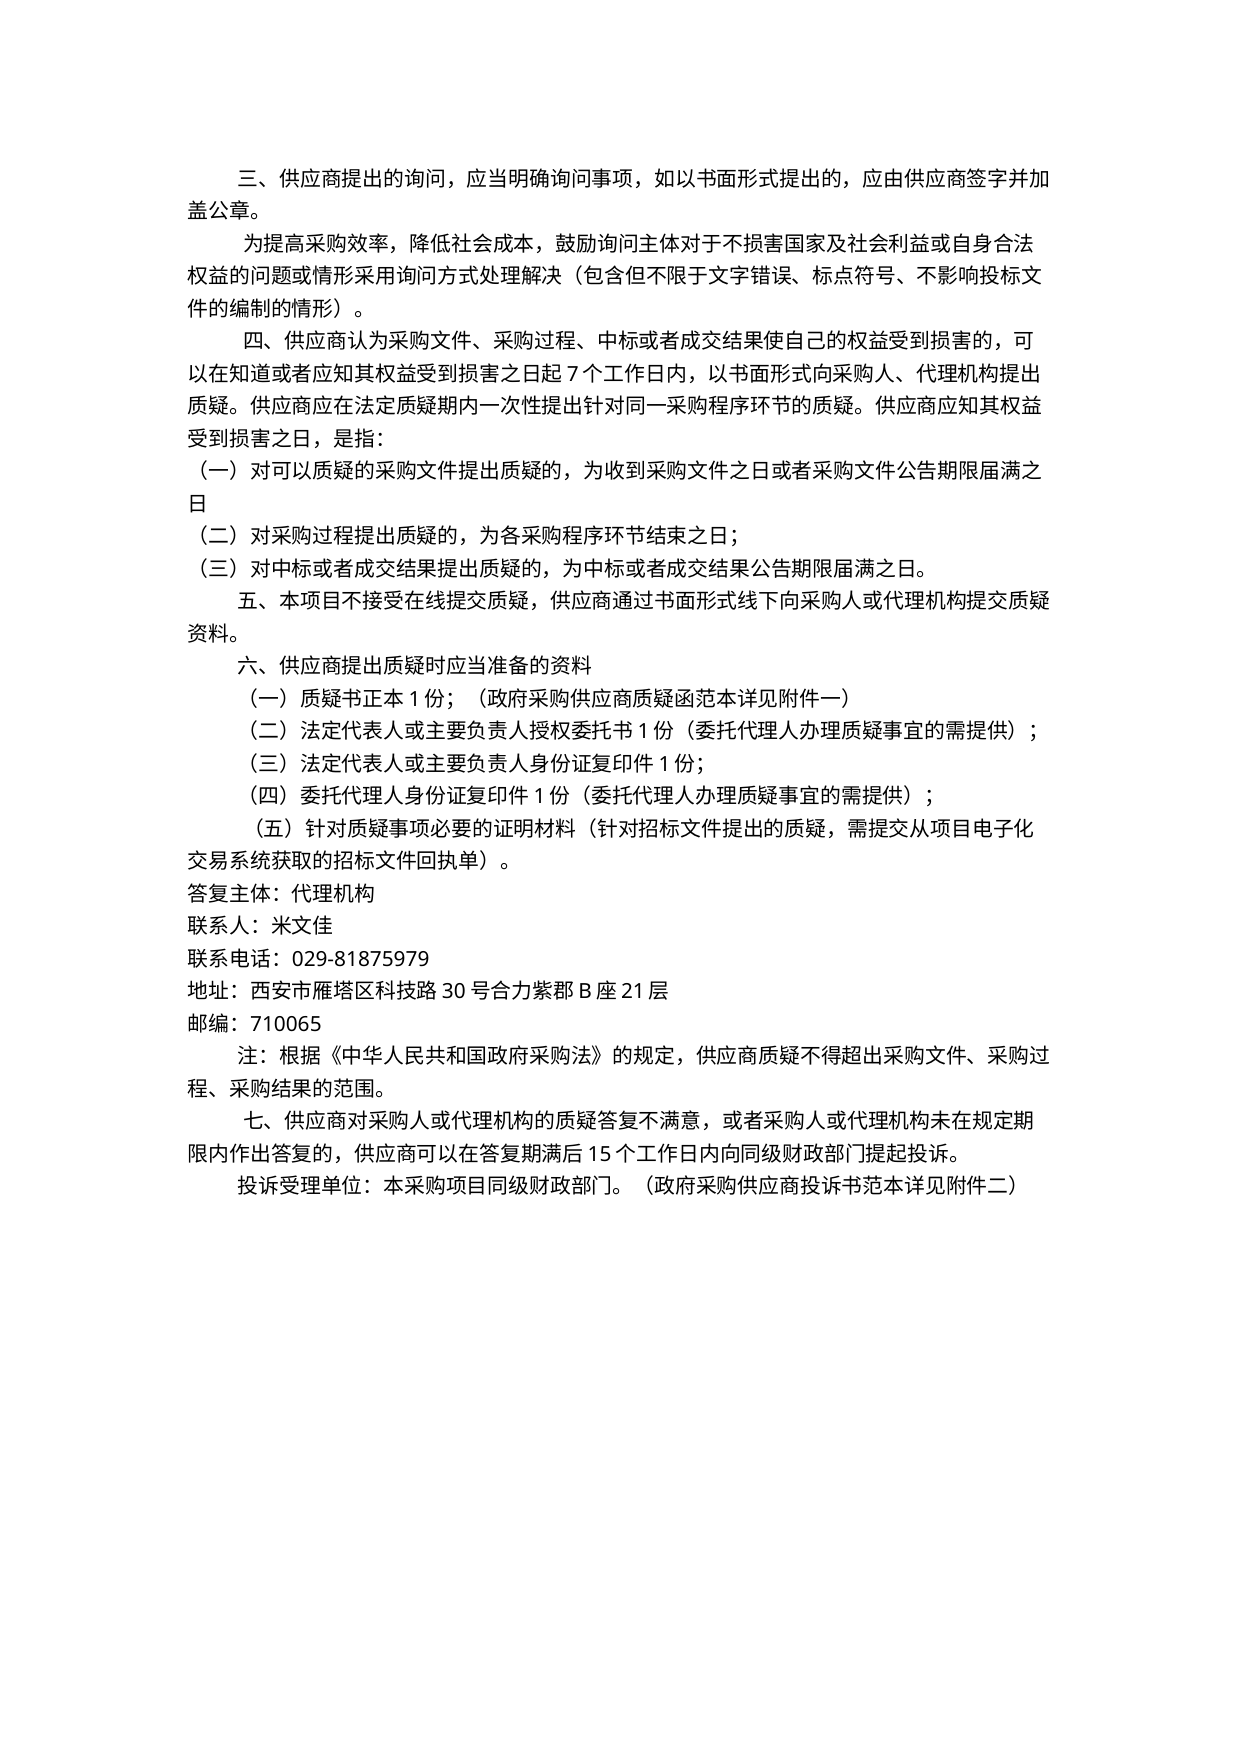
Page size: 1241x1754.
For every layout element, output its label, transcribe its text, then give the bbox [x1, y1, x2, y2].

text （五）针对质疑事项必要的证明材料（针对招标文件提出的质疑，需提交从项目电子化交易系统获取的招标文件回执单）。 [187, 812, 1053, 877]
text 联系电话：029-81875979 [187, 942, 1053, 974]
text （二）对采购过程提出质疑的，为各采购程序环节结束之日； [187, 519, 1053, 552]
text 邮编：710065 [187, 1007, 1053, 1039]
text （一）对可以质疑的采购文件提出质疑的，为收到采购文件之日或者采购文件公告期限届满之日 [187, 454, 1053, 519]
text 答复主体：代理机构 [187, 877, 1053, 909]
text 三、供应商提出的询问，应当明确询问事项，如以书面形式提出的，应由供应商签字并加盖公章。 [187, 162, 1053, 227]
text 五、本项目不接受在线提交质疑，供应商通过书面形式线下向采购人或代理机构提交质疑资料。 [187, 584, 1053, 649]
text 四、供应商认为采购文件、采购过程、中标或者成交结果使自己的权益受到损害的，可以在知道或者应知其权益受到损害之日起7个工作日内，以书面形式向采购人、代理机构提出质疑。供应商应在法定质疑期内一次性提出针对同一采购程序环节的质疑。供应商应知其权益受到损害之日，是指： [187, 324, 1053, 454]
text 联系人：米文佳 [187, 909, 1053, 942]
text （二）法定代表人或主要负责人授权委托书1份（委托代理人办理质疑事宜的需提供）； [187, 714, 1053, 747]
text 地址：西安市雁塔区科技路30号合力紫郡B座21层 [187, 974, 1053, 1007]
text 六、供应商提出质疑时应当准备的资料 [187, 649, 1053, 682]
text 注：根据《中华人民共和国政府采购法》的规定，供应商质疑不得超出采购文件、采购过程、采购结果的范围。 [187, 1039, 1053, 1104]
text （三）法定代表人或主要负责人身份证复印件1份； [187, 747, 1053, 779]
text 为提高采购效率，降低社会成本，鼓励询问主体对于不损害国家及社会利益或自身合法权益的问题或情形采用询问方式处理解决（包含但不限于文字错误、标点符号、不影响投标文件的编制的情形）。 [187, 227, 1053, 324]
text （四）委托代理人身份证复印件1份（委托代理人办理质疑事宜的需提供）； [187, 779, 1053, 812]
text 七、供应商对采购人或代理机构的质疑答复不满意，或者采购人或代理机构未在规定期限内作出答复的，供应商可以在答复期满后15个工作日内向同级财政部门提起投诉。 [187, 1104, 1053, 1169]
text （三）对中标或者成交结果提出质疑的，为中标或者成交结果公告期限届满之日。 [187, 552, 1053, 584]
text 投诉受理单位：本采购项目同级财政部门。（政府采购供应商投诉书范本详见附件二） [187, 1169, 1053, 1202]
text （一）质疑书正本1份；（政府采购供应商质疑函范本详见附件一） [187, 682, 1053, 714]
